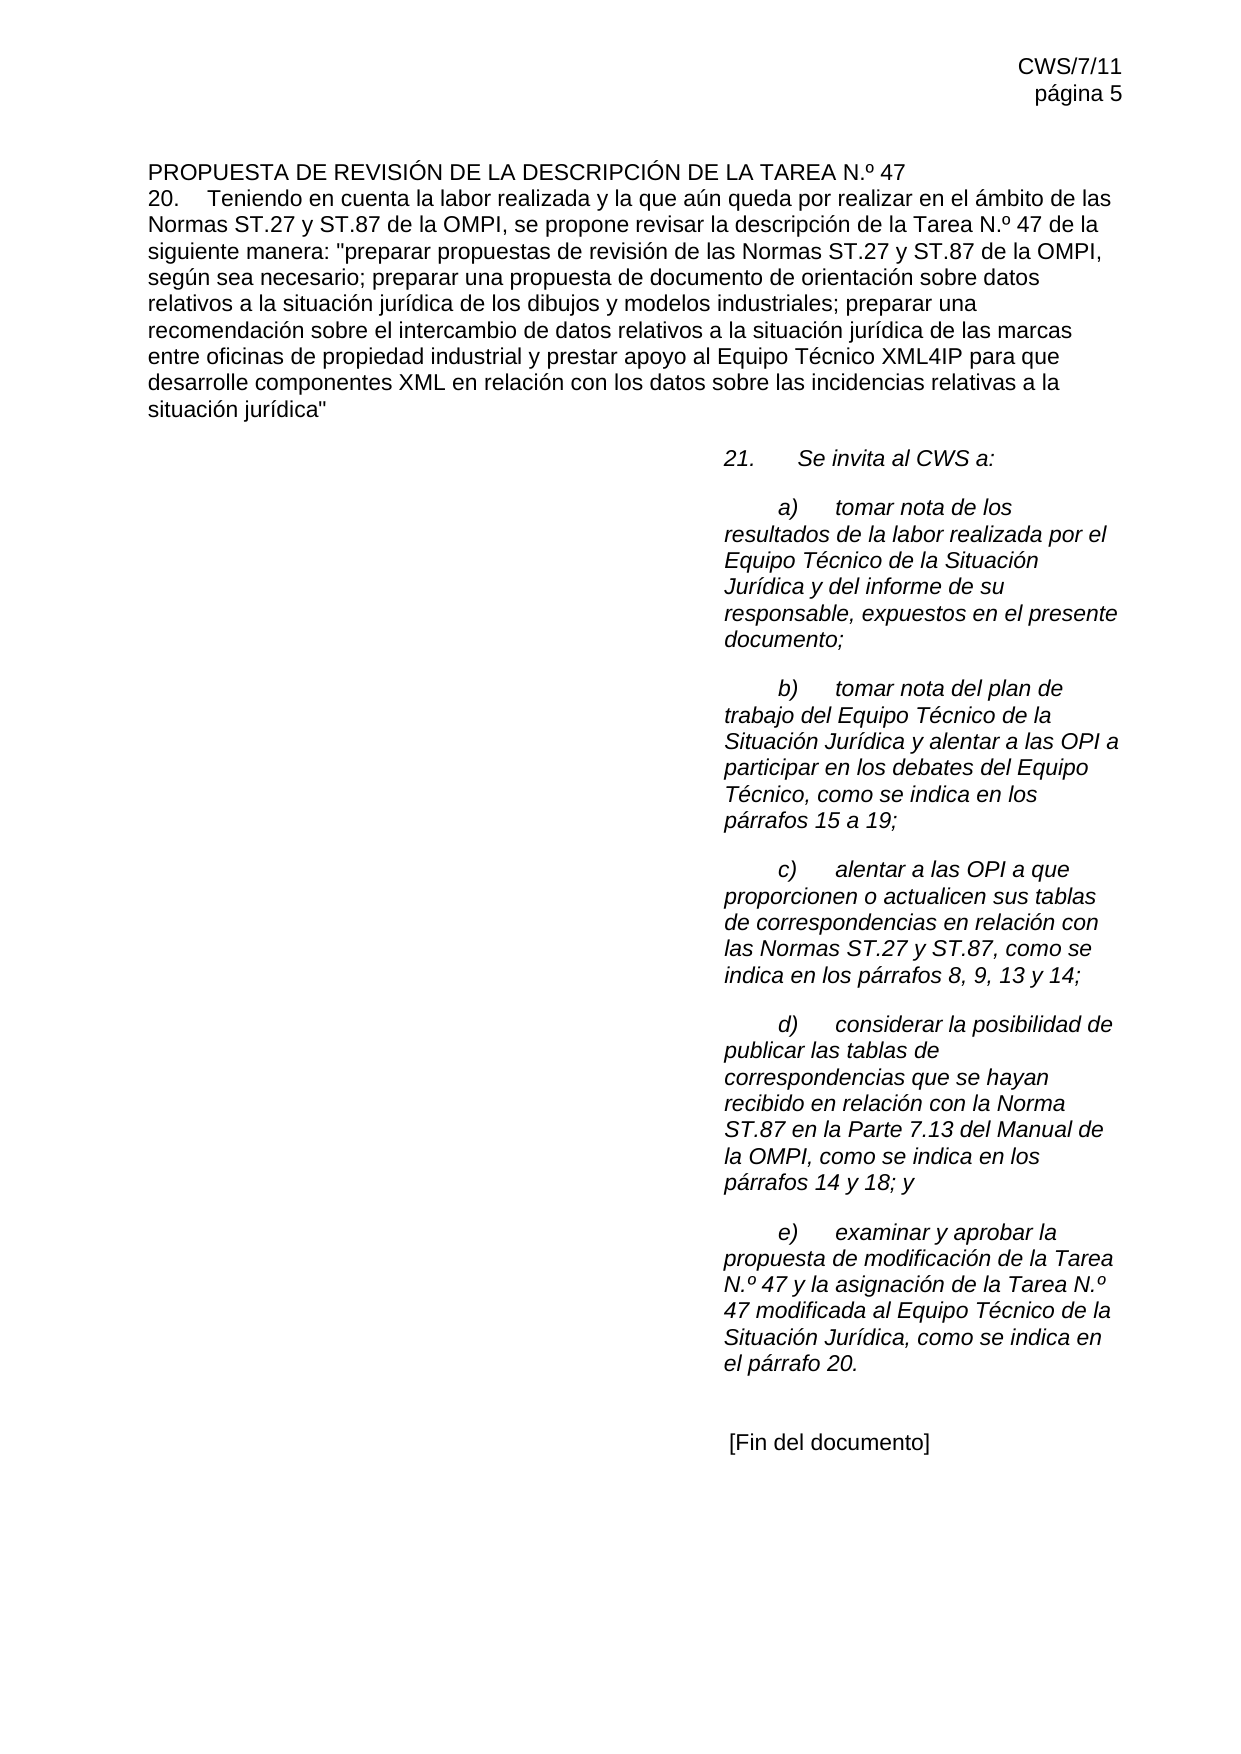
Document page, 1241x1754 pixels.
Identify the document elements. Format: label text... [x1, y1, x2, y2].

text [Fin del documento] [729, 1429, 1122, 1456]
text b) tomar nota del plan de trabajo del Equipo Técnico de la Situación Jurídica y alentar a las OPI a participar en los debates del Equipo Técnico, como se indica en los párrafos 15 a 19; [724, 675, 1122, 833]
text c) alentar a las OPI a que proporcionen o actualicen sus tablas de correspondencias en relación con las Normas ST.27 y ST.87, como se indica en los párrafos 8, 9, 13 y 14; [724, 856, 1122, 988]
text a) tomar nota de los resultados de la labor realizada por el Equipo Técnico de la Situación Jurídica y del informe de su responsable, expuestos en el presente documento; [724, 494, 1122, 652]
text e) examinar y aprobar la propuesta de modificación de la Tarea N.º 47 y la asignación de la Tarea N.º 47 modificada al Equipo Técnico de la Situación Jurídica, como se indica en el párrafo 20. [724, 1218, 1122, 1377]
subtitle PROPUESTA DE REVISIÓN DE LA DESCRIPCIÓN DE LA TAREA N.º 47 [148, 158, 1122, 185]
text Se invita al CWS a: [724, 445, 1122, 471]
text Teniendo en cuenta la labor realizada y la que aún queda por realizar en el ámbito de las Normas ST.27 y ST.87 de la OMPI, se propone revisar la descripción de la Tarea N.º 47 de la siguiente manera: "preparar propuestas de revisión de las Normas ST.27 y ST.87 de la OMPI, según sea necesario; preparar una propuesta de documento de orientación sobre datos relativos a la situación jurídica de los dibujos y modelos industriales; preparar una recomendación sobre el intercambio de datos relativos a la situación jurídica de las marcas entre oficinas de propiedad industrial y prestar apoyo al Equipo Técnico XML4IP para que desarrolle componentes XML en relación con los datos sobre las incidencias relativas a la situación jurídica" [148, 185, 1122, 422]
text d) considerar la posibilidad de publicar las tablas de correspondencias que se hayan recibido en relación con la Norma ST.87 en la Parte 7.13 del Manual de la OMPI, como se indica en los párrafos 14 y 18; y [724, 1011, 1122, 1196]
